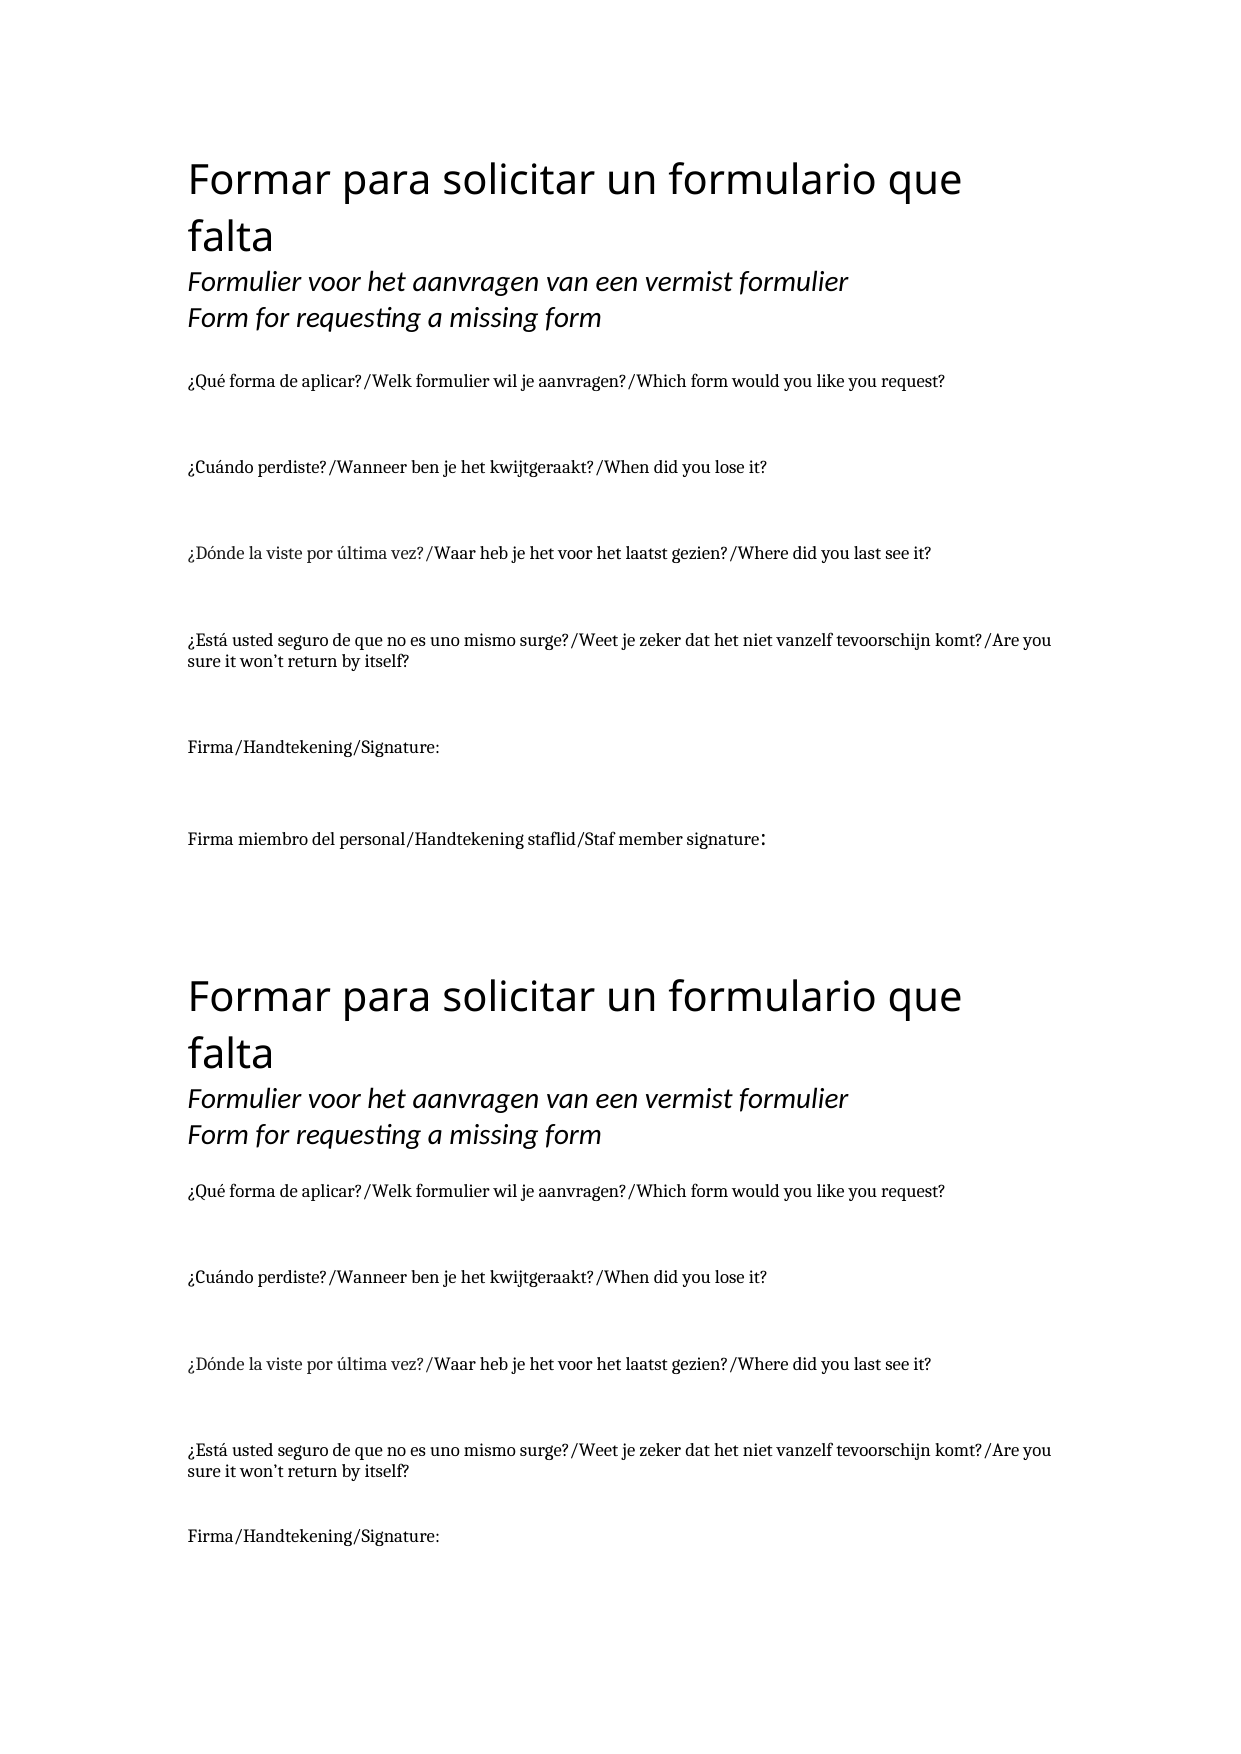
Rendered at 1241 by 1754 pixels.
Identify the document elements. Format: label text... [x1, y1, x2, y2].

text Firma/Handtekening/Signature: [187, 1526, 1053, 1547]
text ¿Cuándo perdiste?/Wanneer ben je het kwijtgeraakt?/When did you lose it? [187, 457, 1053, 478]
text Firma miembro del personal/Handtekening staflid/Staf member signature: [187, 823, 1053, 852]
text ¿Qué forma de aplicar?/Welk formulier wil je aanvragen?/Which form would you like you request? [187, 370, 1053, 392]
text ¿Dónde la viste por última vez?/Waar heb je het voor het laatst gezien?/Where did you last see it? [187, 543, 1053, 564]
text ¿Está usted seguro de que no es uno mismo surge?/Weet je zeker dat het niet vanzelf tevoorschijn komt?/Are you sure it won’t return by itself? [187, 1439, 1053, 1482]
text Formar para solicitar un formulario que falta [187, 967, 1053, 1081]
text Formar para solicitar un formulario que falta [187, 150, 1053, 263]
text Form for requesting a missing form [187, 299, 1053, 335]
text Formulier voor het aanvragen van een vermist formulier [187, 1081, 1053, 1116]
text Formulier voor het aanvragen van een vermist formulier [187, 263, 1053, 299]
text ¿Dónde la viste por última vez?/Waar heb je het voor het laatst gezien?/Where did you last see it? [187, 1353, 1053, 1374]
text ¿Cuándo perdiste?/Wanneer ben je het kwijtgeraakt?/When did you lose it? [187, 1267, 1053, 1288]
text Form for requesting a missing form [187, 1116, 1053, 1152]
text ¿Está usted seguro de que no es uno mismo surge?/Weet je zeker dat het niet vanzelf tevoorschijn komt?/Are you sure it won’t return by itself? [187, 629, 1053, 672]
text Firma/Handtekening/Signature: [187, 737, 1053, 758]
text ¿Qué forma de aplicar?/Welk formulier wil je aanvragen?/Which form would you like you request? [187, 1181, 1053, 1202]
